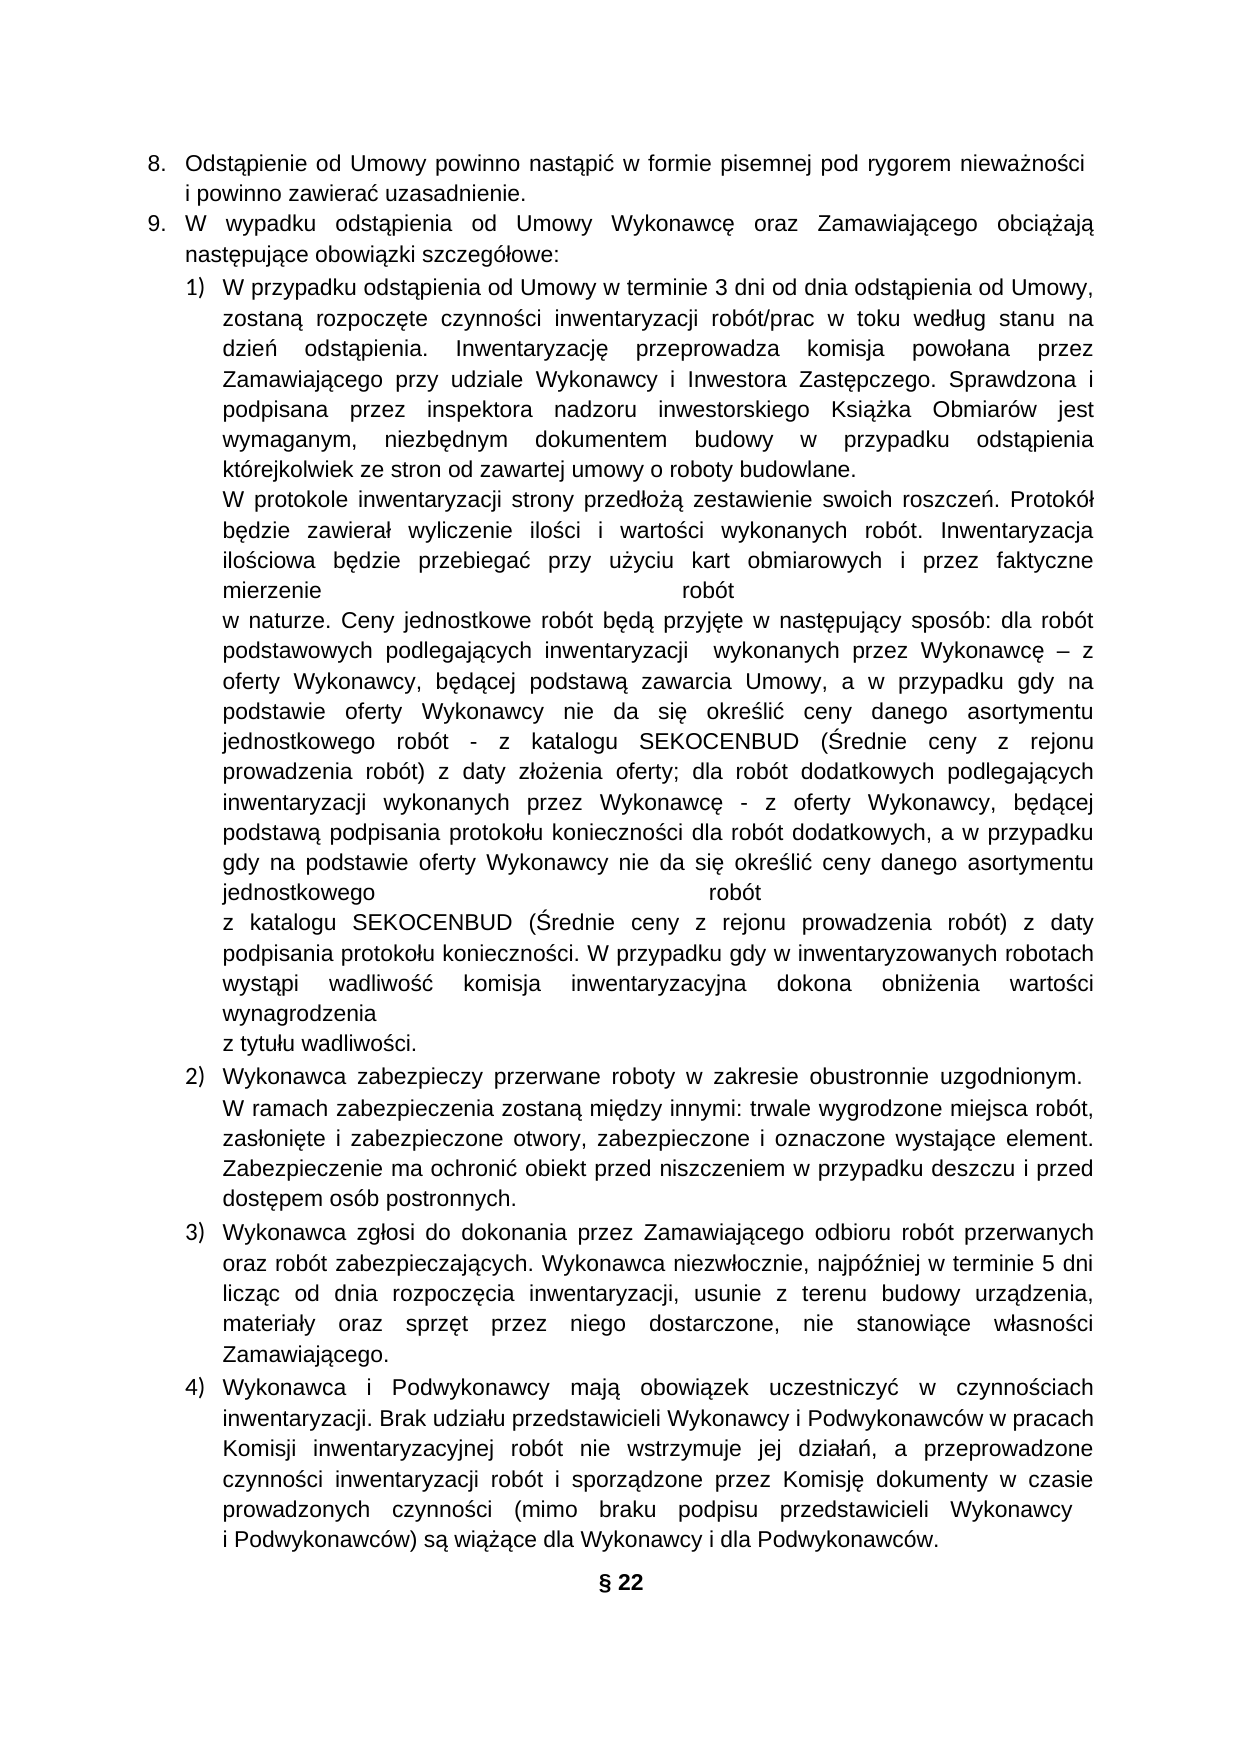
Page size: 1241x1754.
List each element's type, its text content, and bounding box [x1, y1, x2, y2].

list Wykonawca i Podwykonawcy mają obowiązek uczestniczyć w czynnościach inwentaryzacji. Brak udziału przedstawicieli Wykonawcy i Podwykonawców w pracach Komisji inwentaryzacyjnej robót nie wstrzymuje jej działań, a przeprowadzone czynności inwentaryzacji robót i sporządzone przez Komisję dokumenty w czasie prowadzonych czynności (mimo braku podpisu przedstawicieli Wykonawcy i Podwykonawców) są wiążące dla Wykonawcy i dla Podwykonawców. [185, 1371, 1094, 1552]
list Wykonawca zgłosi do dokonania przez Zamawiającego odbioru robót przerwanych oraz robót zabezpieczających. Wykonawca niezwłocznie, najpóźniej w terminie 5 dni licząc od dnia rozpoczęcia inwentaryzacji, usunie z terenu budowy urządzenia, materiały oraz sprzęt przez niego dostarczone, nie stanowiące własności Zamawiającego. [185, 1216, 1094, 1367]
list W przypadku odstąpienia od Umowy w terminie 3 dni od dnia odstąpienia od Umowy, zostaną rozpoczęte czynności inwentaryzacji robót/prac w toku według stanu na dzień odstąpienia. Inwentaryzację przeprowadza komisja powołana przez Zamawiającego przy udziale Wykonawcy i Inwestora Zastępczego. Sprawdzona i podpisana przez inspektora nadzoru inwestorskiego Książka Obmiarów jest wymaganym, niezbędnym dokumentem budowy w przypadku odstąpienia którejkolwiek ze stron od zawartej umowy o roboty budowlane. [185, 271, 1094, 483]
list W wypadku odstąpienia od Umowy Wykonawcę oraz Zamawiającego obciążają następujące obowiązki szczegółowe: [147, 210, 1094, 267]
text W protokole inwentaryzacji strony przedłożą zestawienie swoich roszczeń. Protokół będzie zawierał wyliczenie ilości i wartości wykonanych robót. Inwentaryzacja ilościowa będzie przebiegać przy użyciu kart obmiarowych i przez faktyczne mierzenie robót w naturze. Ceny jednostkowe robót będą przyjęte w następujący sposób: dla robót podstawowych podlegających inwentaryzacji wykonanych przez Wykonawcę – z oferty Wykonawcy, będącej podstawą zawarcia Umowy, a w przypadku gdy na podstawie oferty Wykonawcy nie da się określić ceny danego asortymentu jednostkowego robót - z katalogu SEKOCENBUD (Średnie ceny z rejonu prowadzenia robót) z daty złożenia oferty; dla robót dodatkowych podlegających inwentaryzacji wykonanych przez Wykonawcę - z oferty Wykonawcy, będącej podstawą podpisania protokołu konieczności dla robót dodatkowych, a w przypadku gdy na podstawie oferty Wykonawcy nie da się określić ceny danego asortymentu jednostkowego robót z katalogu SEKOCENBUD (Średnie ceny z rejonu prowadzenia robót) z daty podpisania protokołu konieczności. W przypadku gdy w inwentaryzowanych robotach wystąpi wadliwość komisja inwentaryzacyjna dokona obniżenia wartości wynagrodzenia z tytułu wadliwości. [222, 486, 1094, 1057]
text § 22 [147, 1569, 1094, 1595]
list Wykonawca zabezpieczy przerwane roboty w zakresie obustronnie uzgodnionym. W ramach zabezpieczenia zostaną między innymi: trwale wygrodzone miejsca robót, zasłonięte i zabezpieczone otwory, zabezpieczone i oznaczone wystające element. Zabezpieczenie ma ochronić obiekt przed niszczeniem w przypadku deszczu i przed dostępem osób postronnych. [185, 1060, 1094, 1212]
list Odstąpienie od Umowy powinno nastąpić w formie pisemnej pod rygorem nieważności i powinno zawierać uzasadnienie. [147, 150, 1094, 207]
